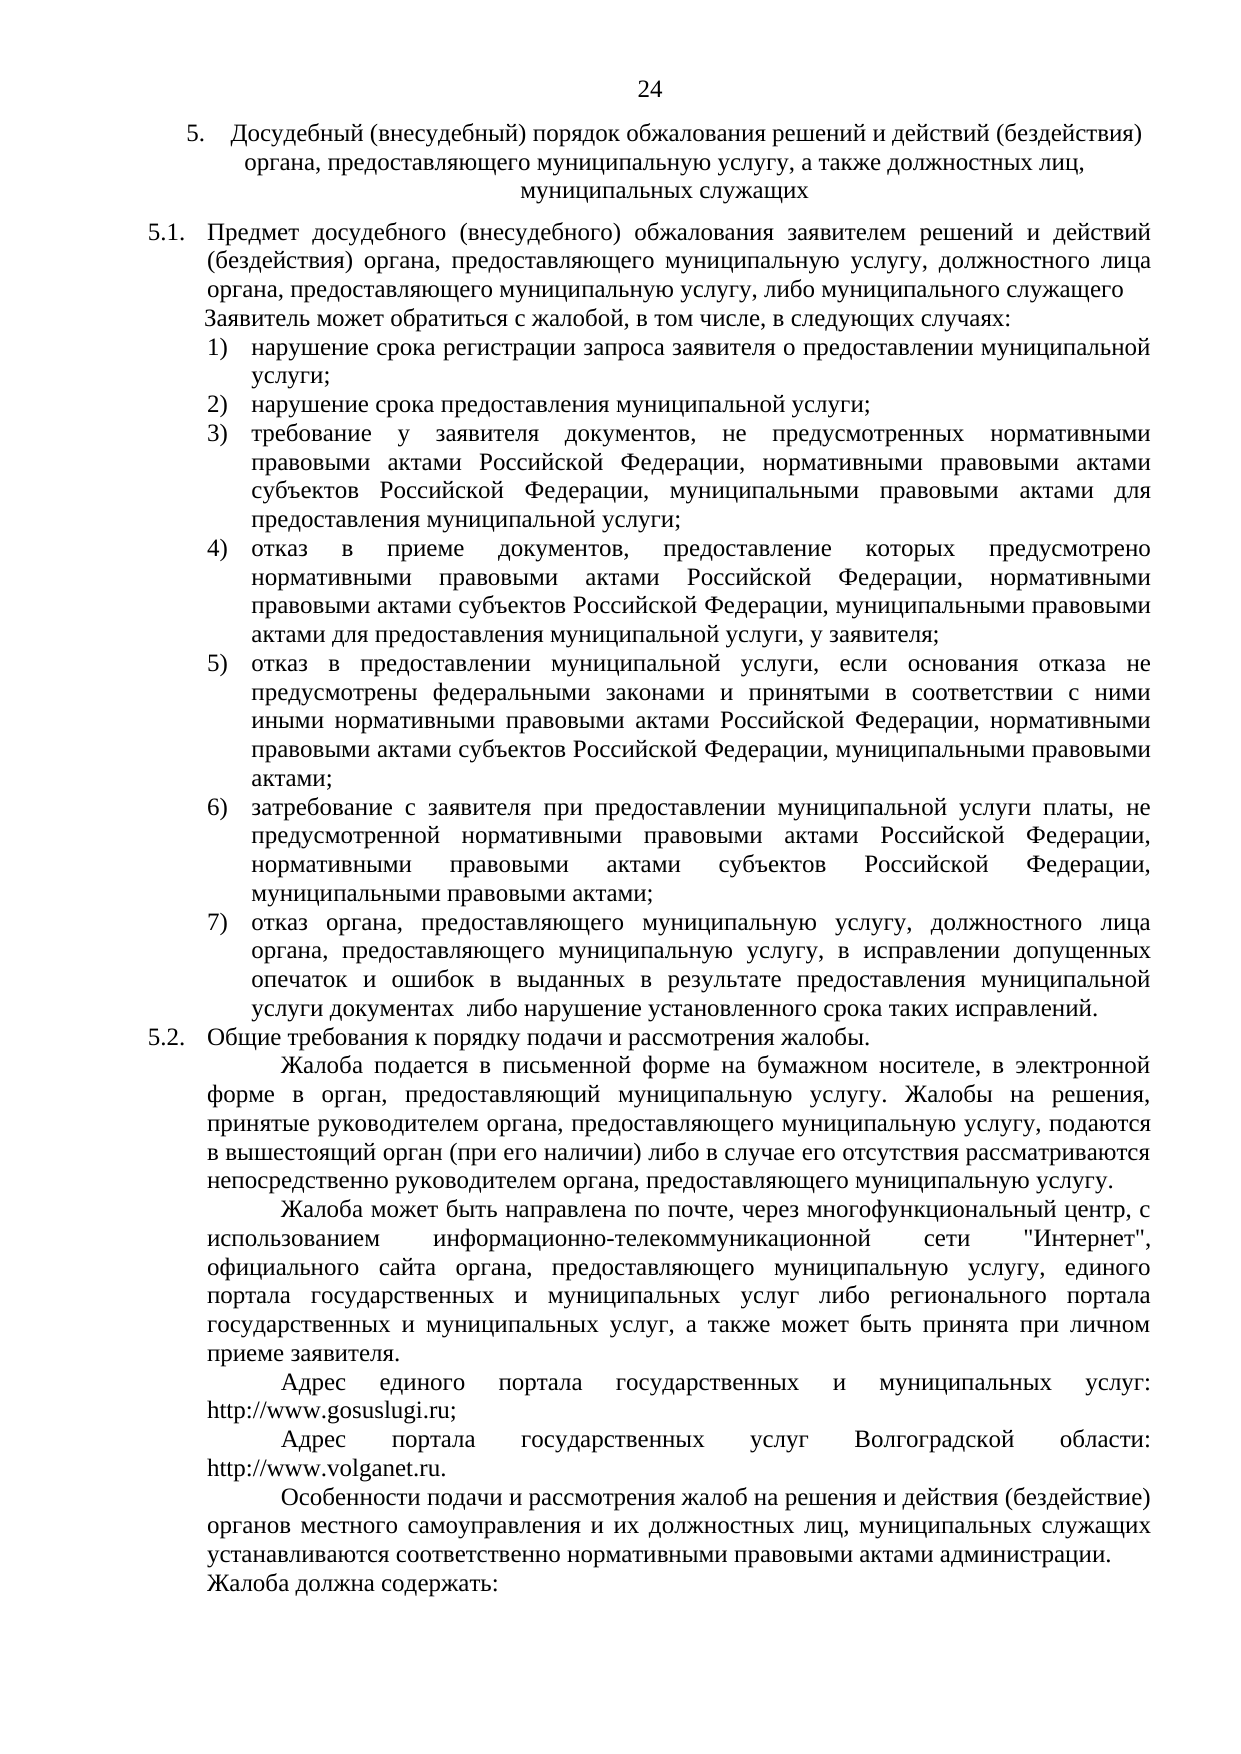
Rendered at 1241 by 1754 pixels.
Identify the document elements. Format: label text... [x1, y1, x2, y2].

text Адрес единого портала государственных и муниципальных услуг: http://www.gosuslugi.ru; [207, 1367, 1152, 1424]
text 5.1. Предмет досудебного (внесудебного) обжалования заявителем решений и действий (бездействия) органа, предоставляющего муниципальную услугу, должностного лица органа, предоставляющего муниципальную услугу, либо муниципального служащего [148, 217, 1152, 303]
text 5. Досудебный (внесудебный) порядок обжалования решений и действий (бездействия) органа, предоставляющего муниципальную услугу, а также должностных лиц, муниципальных служащих [177, 118, 1152, 204]
text 5) отказ в предоставлении муниципальной услуги, если основания отказа не предусмотрены федеральными законами и принятыми в соответствии с ними иными нормативными правовыми актами Российской Федерации, нормативными правовыми актами субъектов Российской Федерации, муниципальными правовыми актами; [207, 648, 1152, 792]
text Жалоба подается в письменной форме на бумажном носителе, в электронной форме в орган, предоставляющий муниципальную услугу. Жалобы на решения, принятые руководителем органа, предоставляющего муниципальную услугу, подаются в вышестоящий орган (при его наличии) либо в случае его отсутствия рассматриваются непосредственно руководителем органа, предоставляющего муниципальную услугу. [207, 1051, 1152, 1194]
text Особенности подачи и рассмотрения жалоб на решения и действия (бездействие) органов местного самоуправления и их должностных лиц, муниципальных служащих устанавливаются соответственно нормативными правовыми актами администрации. [207, 1482, 1152, 1568]
text Адрес портала государственных услуг Волгоградской области: http://www.volganet.ru. [207, 1424, 1152, 1482]
text Заявитель может обратиться с жалобой, в том числе, в следующих случаях: [148, 303, 1152, 332]
text 5.2. Общие требования к порядку подачи и рассмотрения жалобы. [148, 1022, 1152, 1051]
text 2) нарушение срока предоставления муниципальной услуги; [207, 389, 1152, 418]
text 3) требование у заявителя документов, не предусмотренных нормативными правовыми актами Российской Федерации, нормативными правовыми актами субъектов Российской Федерации, муниципальными правовыми актами для предоставления муниципальной услуги; [207, 418, 1152, 533]
text Жалоба должна содержать: [207, 1568, 1152, 1597]
text 6) затребование с заявителя при предоставлении муниципальной услуги платы, не предусмотренной нормативными правовыми актами Российской Федерации, нормативными правовыми актами субъектов Российской Федерации, муниципальными правовыми актами; [207, 792, 1152, 907]
text 1) нарушение срока регистрации запроса заявителя о предоставлении муниципальной услуги; [207, 332, 1152, 389]
text Жалоба может быть направлена по почте, через многофункциональный центр, с использованием информационно-телекоммуникационной сети "Интернет", официального сайта органа, предоставляющего муниципальную услугу, единого портала государственных и муниципальных услуг либо регионального портала государственных и муниципальных услуг, а также может быть принята при личном приеме заявителя. [207, 1194, 1152, 1367]
text 4) отказ в приеме документов, предоставление которых предусмотрено нормативными правовыми актами Российской Федерации, нормативными правовыми актами субъектов Российской Федерации, муниципальными правовыми актами для предоставления муниципальной услуги, у заявителя; [207, 533, 1152, 648]
text 7) отказ органа, предоставляющего муниципальную услугу, должностного лица органа, предоставляющего муниципальную услугу, в исправлении допущенных опечаток и ошибок в выданных в результате предоставления муниципальной услуги документах либо нарушение установленного срока таких исправлений. [207, 907, 1152, 1022]
